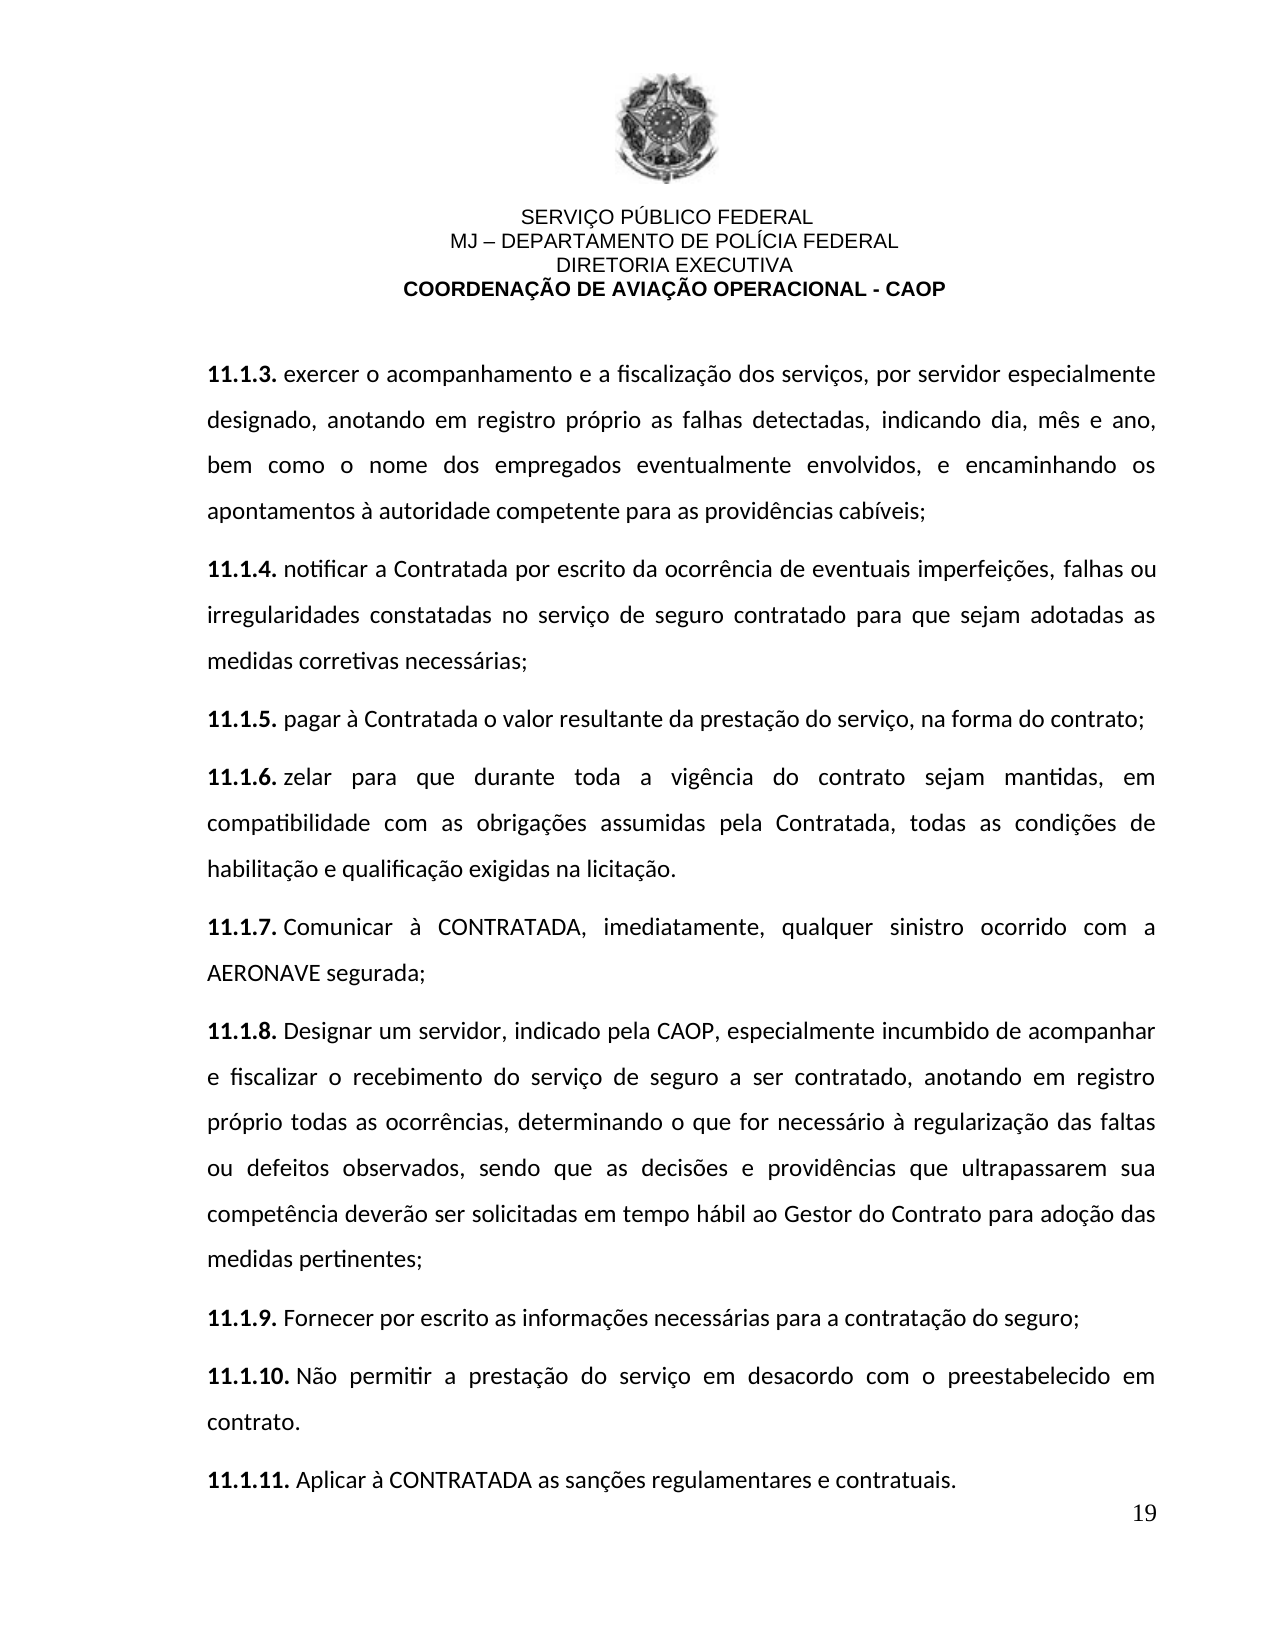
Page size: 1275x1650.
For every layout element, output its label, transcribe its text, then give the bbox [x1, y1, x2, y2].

list pagar à Contratada o valor resultante da prestação do serviço, na forma do contrato; [207, 703, 1157, 734]
list Não permitir a prestação do serviço em desacordo com o preestabelecido em contrato. [207, 1360, 1157, 1436]
list zelar para que durante toda a vigência do contrato sejam mantidas, em compatibilidade com as obrigações assumidas pela Contratada, todas as condições de habilitação e qualificação exigidas na licitação. [207, 761, 1157, 883]
list Aplicar à CONTRATADA as sanções regulamentares e contratuais. [207, 1464, 1157, 1494]
picture [614, 73, 720, 184]
list notificar a Contratada por escrito da ocorrência de eventuais imperfeições, falhas ou irregularidades constatadas no serviço de seguro contratado para que sejam adotadas as medidas corretivas necessárias; [207, 553, 1157, 675]
list Designar um servidor, indicado pela CAOP, especialmente incumbido de acompanhar e fiscalizar o recebimento do serviço de seguro a ser contratado, anotando em registro próprio todas as ocorrências, determinando o que for necessário à regularização das faltas ou defeitos observados, sendo que as decisões e providências que ultrapassarem sua competência deverão ser solicitadas em tempo hábil ao Gestor do Contrato para adoção das medidas pertinentes; [207, 1015, 1157, 1274]
list exercer o acompanhamento e a fiscalização dos serviços, por servidor especialmente designado, anotando em registro próprio as falhas detectadas, indicando dia, mês e ano, bem como o nome dos empregados eventualmente envolvidos, e encaminhando os apontamentos à autoridade competente para as providências cabíveis; [207, 358, 1157, 526]
list Fornecer por escrito as informações necessárias para a contratação do seguro; [207, 1302, 1157, 1332]
list Comunicar à CONTRATADA, imediatamente, qualquer sinistro ocorrido com a AERONAVE segurada; [207, 911, 1157, 987]
